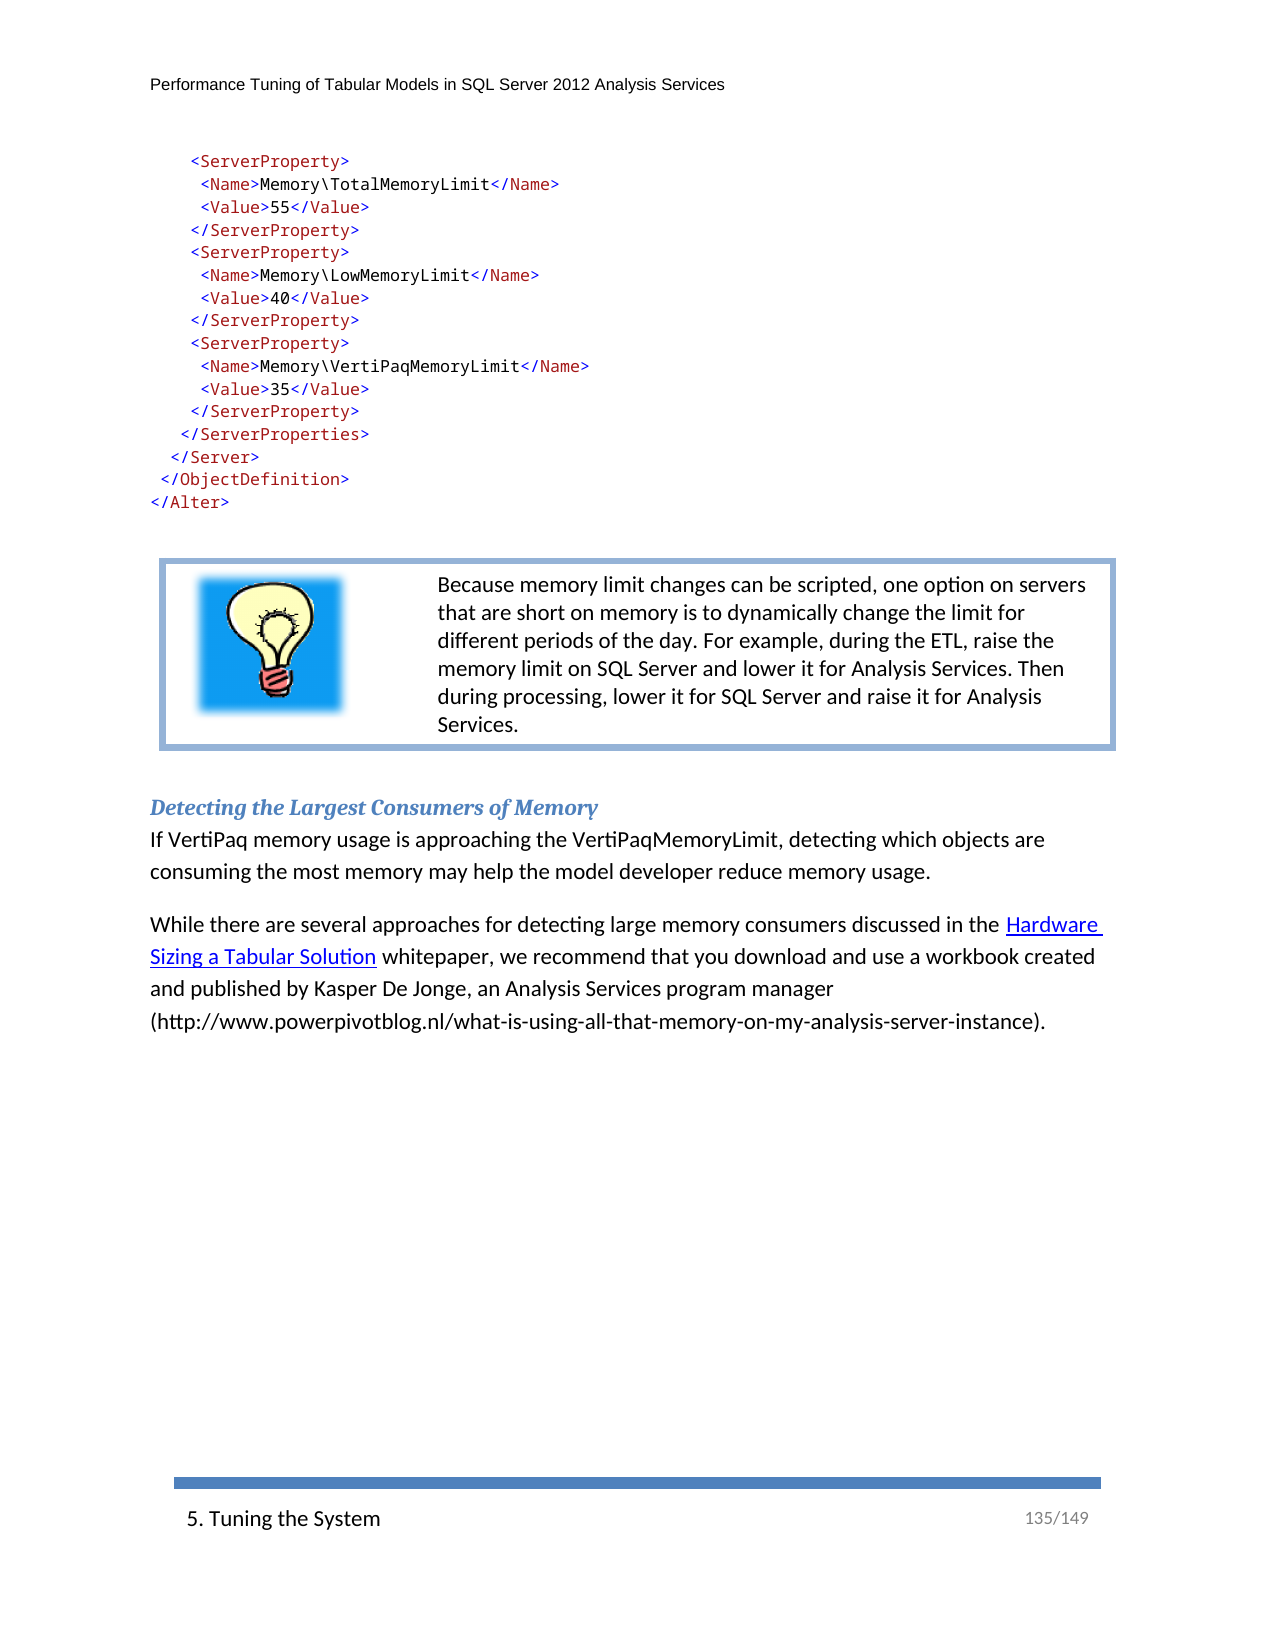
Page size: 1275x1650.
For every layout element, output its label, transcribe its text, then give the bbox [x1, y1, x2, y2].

text If VertiPaq memory usage is approaching the VertiPaqMemoryLimit, detecting which objects are consuming the most memory may help the model developer reduce memory usage. [150, 825, 1125, 885]
text </ServerProperties> [150, 422, 1125, 445]
text </Server> [150, 445, 1125, 468]
text </ServerProperty> [150, 309, 1125, 332]
subtitle Detecting the Largest Consumers of Memory [150, 795, 1125, 821]
text <ServerProperty> [150, 150, 1125, 173]
picture [205, 584, 336, 706]
table_header [166, 564, 426, 744]
text <Name>Memory\LowMemoryLimit</Name> [150, 263, 1125, 286]
text <ServerProperty> [150, 241, 1125, 263]
text </ObjectDefinition> [150, 468, 1125, 491]
text <Value>35</Value> [150, 377, 1125, 400]
text While there are several approaches for detecting large memory consumers discussed in the Hardware Sizing a Tabular Solution whitepaper, we recommend that you download and use a workbook created and published by Kasper De Jonge, an Analysis Services program manager (http://www.powerpivotblog.nl/what-is-using-all-that-memory-on-my-analysis-server-instance). [150, 910, 1125, 1035]
text <Value>55</Value> [150, 195, 1125, 218]
text <ServerProperty> [150, 332, 1125, 354]
table_header Because memory limit changes can be scripted, one option on servers that are short on memory is to dynamically change the limit for different periods of the day. For example, during the ETL, raise the memory limit on SQL Server and lower it for Analysis Services. Then during processing, lower it for SQL Server and raise it for Analysis Services. [426, 564, 1110, 744]
text </Alter> [150, 491, 1125, 513]
text <Name>Memory\TotalMemoryLimit</Name> [150, 173, 1125, 195]
text </ServerProperty> [150, 400, 1125, 422]
text <Name>Memory\VertiPaqMemoryLimit</Name> [150, 354, 1125, 377]
text </ServerProperty> [150, 218, 1125, 241]
text <Value>40</Value> [150, 286, 1125, 309]
